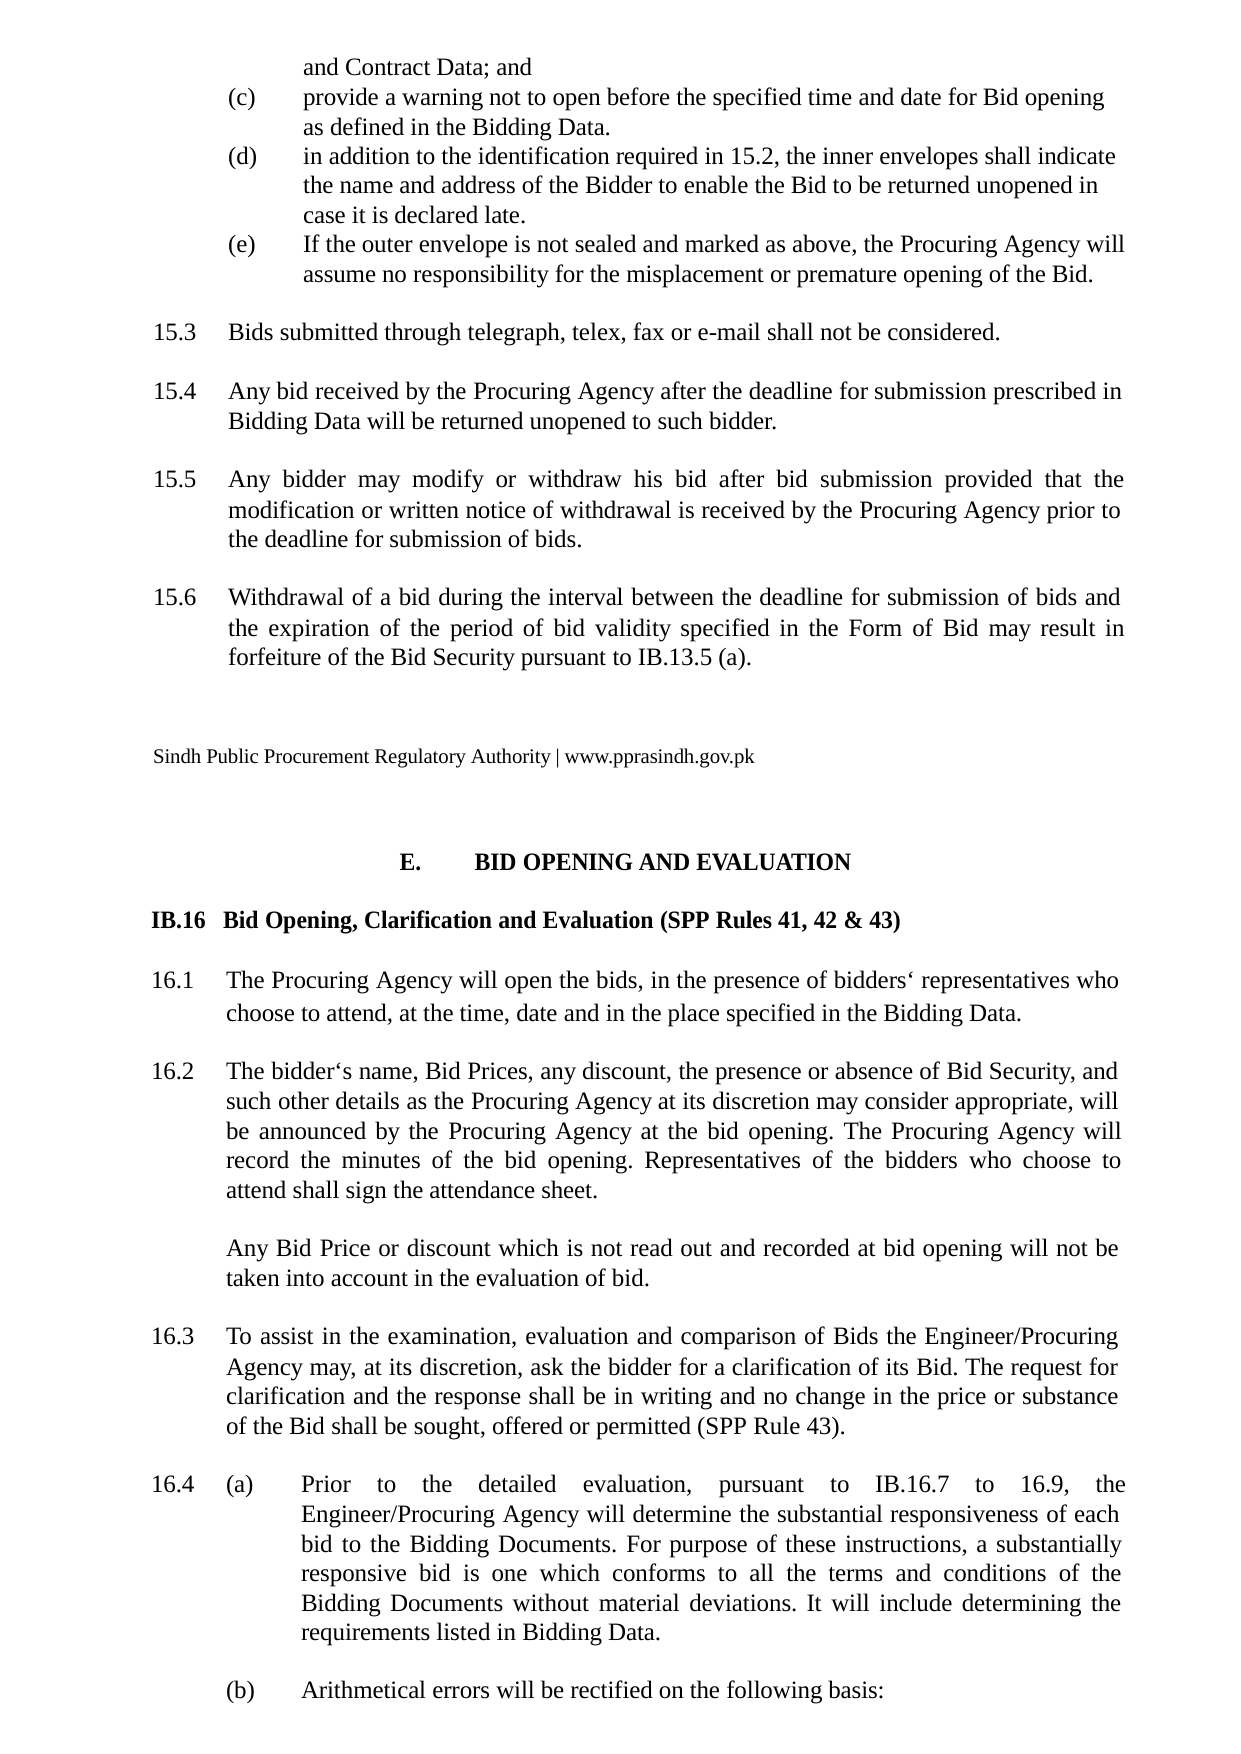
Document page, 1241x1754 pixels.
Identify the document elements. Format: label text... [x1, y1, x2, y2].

text Agency may, at its discretion, ask the bidder for a clarification of its Bid. The request for [151, 1352, 1134, 1381]
text 15.4 Any bid received by the Procuring Agency after the deadline for submission prescribed in [153, 372, 1134, 406]
text 15.6 Withdrawal of a bid during the interval between the deadline for submission of bids and [153, 579, 1134, 613]
text assume no responsibility for the misplacement or premature opening of the Bid. [153, 259, 1134, 288]
text 16.2 The bidder‘s name, Bid Prices, any discount, the presence or absence of Bid Security, and [151, 1052, 1134, 1086]
text Bidding Data will be returned unopened to such bidder. [153, 406, 1134, 436]
text 15.5 Any bidder may modify or withdraw his bid after bid submission provided that the [153, 461, 1134, 495]
text of the Bid shall be sought, offered or permitted (SPP Rule 43). [151, 1411, 1134, 1440]
text (d) in addition to the identification required in 15.2, the inner envelopes shall indicate [153, 141, 1134, 170]
text attend shall sign the attendance sheet. [151, 1175, 1134, 1204]
text and Contract Data; and [153, 52, 1134, 82]
text clarification and the response shall be in writing and no change in the price or substance [151, 1381, 1134, 1411]
text Sindh Public Procurement Regulatory Authority | www.pprasindh.gov.pk 11 [153, 747, 1134, 771]
text record the minutes of the bid opening. Representatives of the bidders who choose to [151, 1145, 1134, 1175]
text the expiration of the period of bid validity specified in the Form of Bid may result in [153, 613, 1134, 642]
text bid to the Bidding Documents. For purpose of these instructions, a substantially [151, 1528, 1134, 1558]
text choose to attend, at the time, date and in the place specified in the Bidding Data. [151, 996, 1134, 1027]
text 16.4 (a) Prior to the detailed evaluation, pursuant to IB.16.7 to 16.9, the [151, 1465, 1134, 1499]
text the name and address of the Bidder to enable the Bid to be returned unopened in [153, 170, 1134, 200]
text modification or written notice of withdrawal is received by the Procuring Agency prior to [153, 495, 1134, 524]
text case it is declared late. [153, 200, 1134, 229]
text Any Bid Price or discount which is not read out and recorded at bid opening will not be [151, 1229, 1134, 1263]
text as defined in the Bidding Data. [153, 111, 1134, 141]
text be announced by the Procuring Agency at the bid opening. The Procuring Agency will [151, 1116, 1134, 1145]
text 16.1 The Procuring Agency will open the bids, in the presence of bidders‘ representatives who [151, 961, 1134, 996]
text (b) Arithmetical errors will be rectified on the following basis: [151, 1672, 1134, 1706]
text (c) provide a warning not to open before the specified time and date for Bid opening [153, 82, 1134, 111]
text such other details as the Procuring Agency at its discretion may consider appropriate, will [151, 1086, 1134, 1116]
text Engineer/Procuring Agency will determine the substantial responsiveness of each [151, 1499, 1134, 1528]
text taken into account in the evaluation of bid. [151, 1263, 1134, 1293]
text responsive bid is one which conforms to all the terms and conditions of the [151, 1558, 1134, 1587]
text Bidding Documents without material deviations. It will include determining the [151, 1587, 1134, 1617]
text 16.3 To assist in the examination, evaluation and comparison of Bids the Engineer/Procuring [151, 1318, 1134, 1352]
text requirements listed in Bidding Data. [151, 1617, 1134, 1647]
text E. BID OPENING AND EVALUATION [151, 846, 1134, 877]
text forfeiture of the Bid Security pursuant to IB.13.5 (a). [153, 642, 1134, 672]
text 15.3 Bids submitted through telegraph, telex, fax or e-mail shall not be considered. [153, 313, 1134, 347]
text the deadline for submission of bids. [153, 524, 1134, 554]
text IB.16 Bid Opening, Clarification and Evaluation (SPP Rules 41, 42 & 43) [151, 902, 1134, 936]
text (e) If the outer envelope is not sealed and marked as above, the Procuring Agency will [153, 229, 1134, 259]
